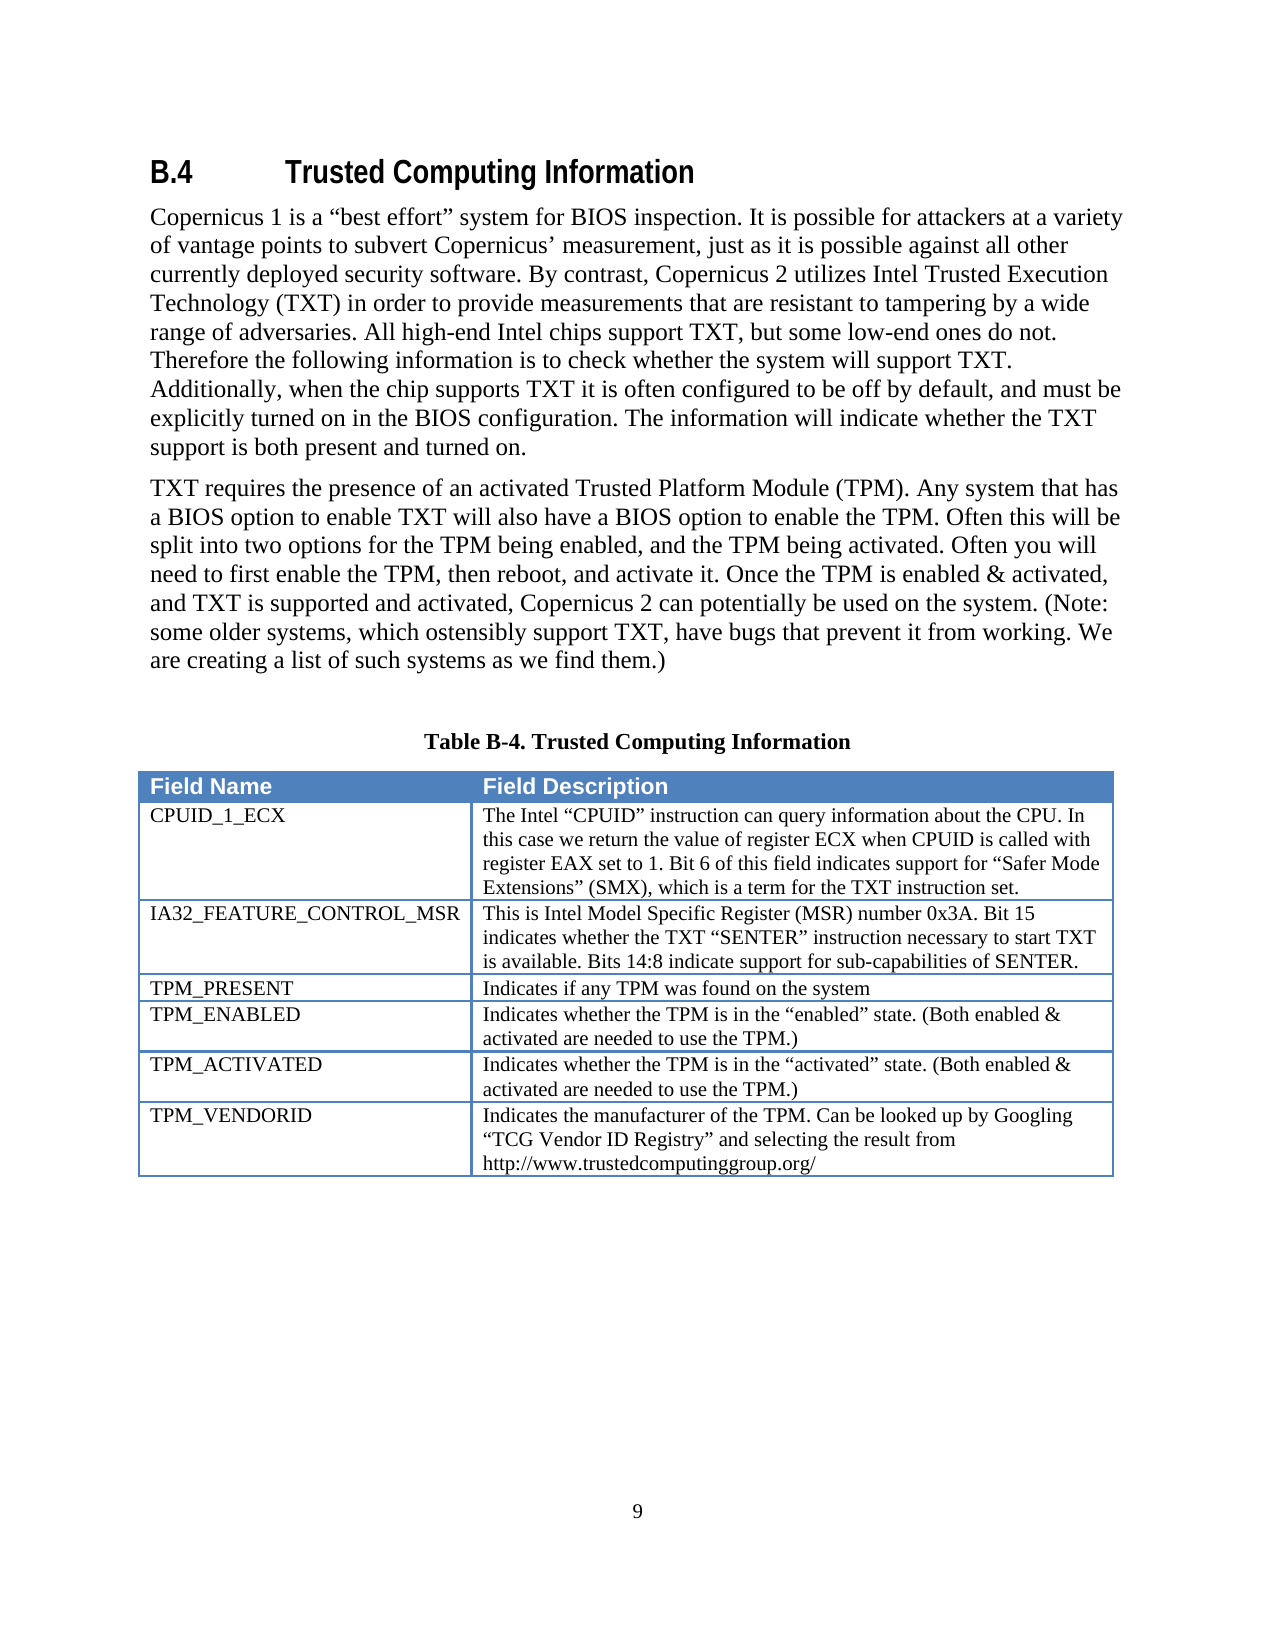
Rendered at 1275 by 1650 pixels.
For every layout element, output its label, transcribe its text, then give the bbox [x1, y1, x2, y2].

table_cell The Intel “CPUID” instruction can query information about the CPU. In this case we return the value of register ECX when CPUID is called with register EAX set to 1. Bit 6 of this field indicates support for “Safer Mode Extensions” (SMX), which is a term for the TXT instruction set. [473, 803, 1112, 899]
text Copernicus 1 is a “best effort” system for BIOS inspection. It is possible for attackers at a variety of vantage points to subvert Copernicus’ measurement, just as it is possible against all other currently deployed security software. By contrast, Copernicus 2 utilizes Intel Trusted Execution Technology (TXT) in order to provide measurements that are resistant to tampering by a wide range of adversaries. All high-end Intel chips support TXT, but some low-end ones do not. Therefore the following information is to check whether the system will support TXT. Additionally, when the chip supports TXT it is often configured to be off by default, and must be explicitly turned on in the BIOS configuration. The information will indicate whether the TXT support is both present and turned on. [150, 202, 1125, 460]
table_cell Indicates whether the TPM is in the “activated” state. (Both enabled & activated are needed to use the TPM.) [473, 1053, 1112, 1101]
table_cell TPM_ENABLED [140, 1002, 470, 1050]
table_cell TPM_ACTIVATED [140, 1053, 470, 1101]
table_cell TPM_PRESENT [140, 975, 470, 1000]
table_cell CPUID_1_ECX [140, 803, 470, 899]
table_cell TPM_VENDORID [140, 1103, 470, 1175]
table_cell Indicates the manufacturer of the TPM. Can be looked up by Googling “TCG Vendor ID Registry” and selecting the result from http://www.trustedcomputinggroup.org/ [473, 1103, 1112, 1175]
text TXT requires the presence of an activated Trusted Platform Module (TPM). Any system that has a BIOS option to enable TXT will also have a BIOS option to enable the TPM. Often this will be split into two options for the TPM being enabled, and the TPM being activated. Often you will need to first enable the TPM, then reboot, and activate it. Once the TPM is enabled & activated, and TXT is supported and activated, Copernicus 2 can potentially be used on the system. (Note: some older systems, which ostensibly support TXT, have bugs that prevent it from working. We are creating a list of such systems as we find them.) [150, 473, 1125, 674]
table_cell IA32_FEATURE_CONTROL_MSR [140, 901, 470, 973]
table_header Field Name [140, 773, 470, 801]
subtitle Trusted Computing Information [150, 160, 1125, 189]
table_cell This is Intel Model Specific Register (MSR) number 0x3A. Bit 15 indicates whether the TXT “SENTER” instruction necessary to start TXT is available. Bits 14:8 indicate support for sub-capabilities of SENTER. [473, 901, 1112, 973]
table_header Field Description [473, 773, 1112, 801]
table_cell Indicates whether the TPM is in the “enabled” state. (Both enabled & activated are needed to use the TPM.) [473, 1002, 1112, 1050]
table_cell Indicates if any TPM was found on the system [473, 975, 1112, 1000]
